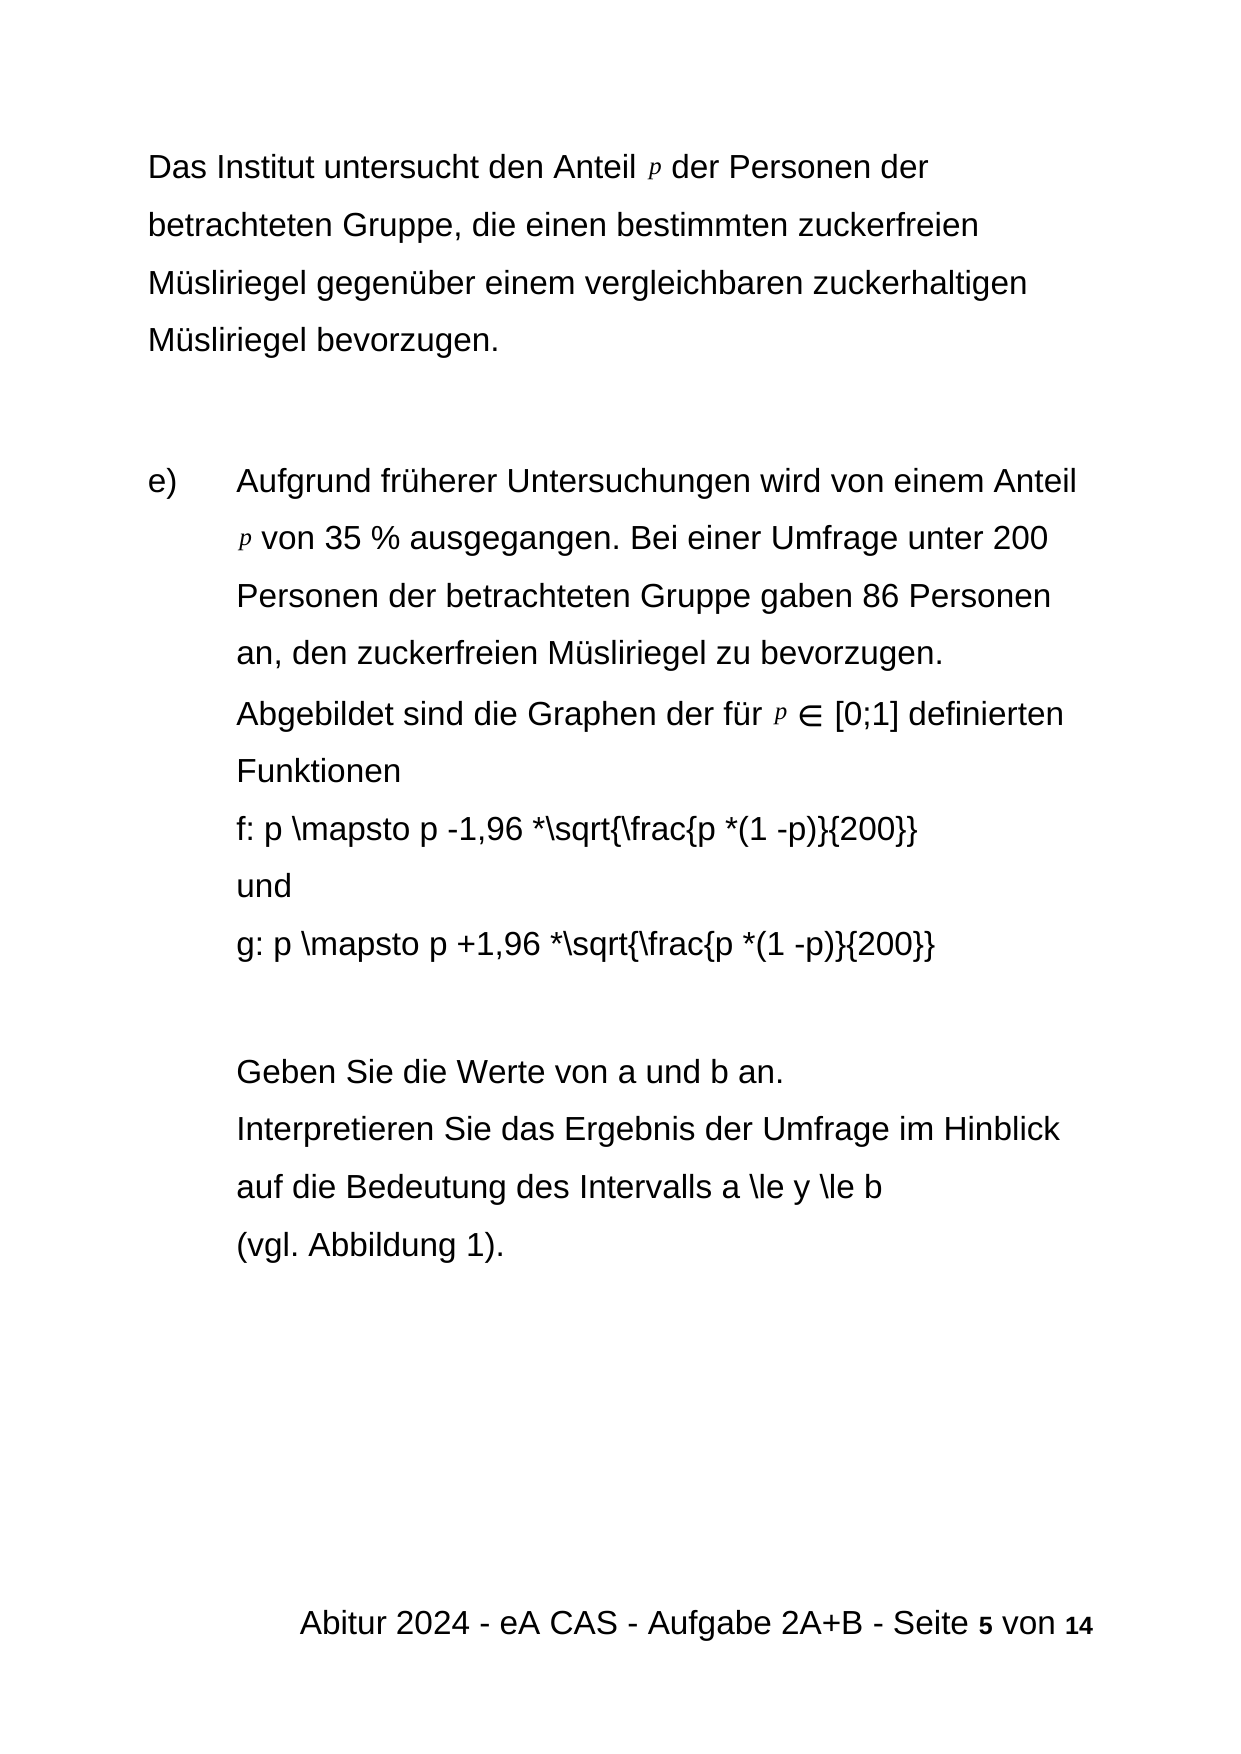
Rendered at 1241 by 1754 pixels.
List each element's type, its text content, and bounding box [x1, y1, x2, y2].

list Geben Sie die Werte von a und b an. Interpretieren Sie das Ergebnis der Umfrage im Hinblick auf die Bedeutung des Intervalls a \le y \le b (vgl. Abbildung 1). [236, 1052, 1093, 1263]
text Das Institut untersucht den Anteil der Personen der betrachteten Gruppe, die einen bestimmten zuckerfreien Müsliriegel gegenüber einem vergleichbaren zuckerhaltigen Müsliriegel bevorzugen. [148, 148, 1093, 359]
list e) Aufgrund früherer Untersuchungen wird von einem Anteil von 35 % ausgegangen. Bei einer Umfrage unter 200 Personen der betrachteten Gruppe gaben 86 Personen an, den zuckerfreien Müsliriegel zu bevorzugen. Abgebildet sind die Graphen der für ∈ [0;1] definierten Funktionen f: p \mapsto p -1,96 *\sqrt{\frac{p *(1 -p)}{200}} und g: p \mapsto p +1,96 *\sqrt{\frac{p *(1 -p)}{200}} [148, 461, 1093, 1020]
